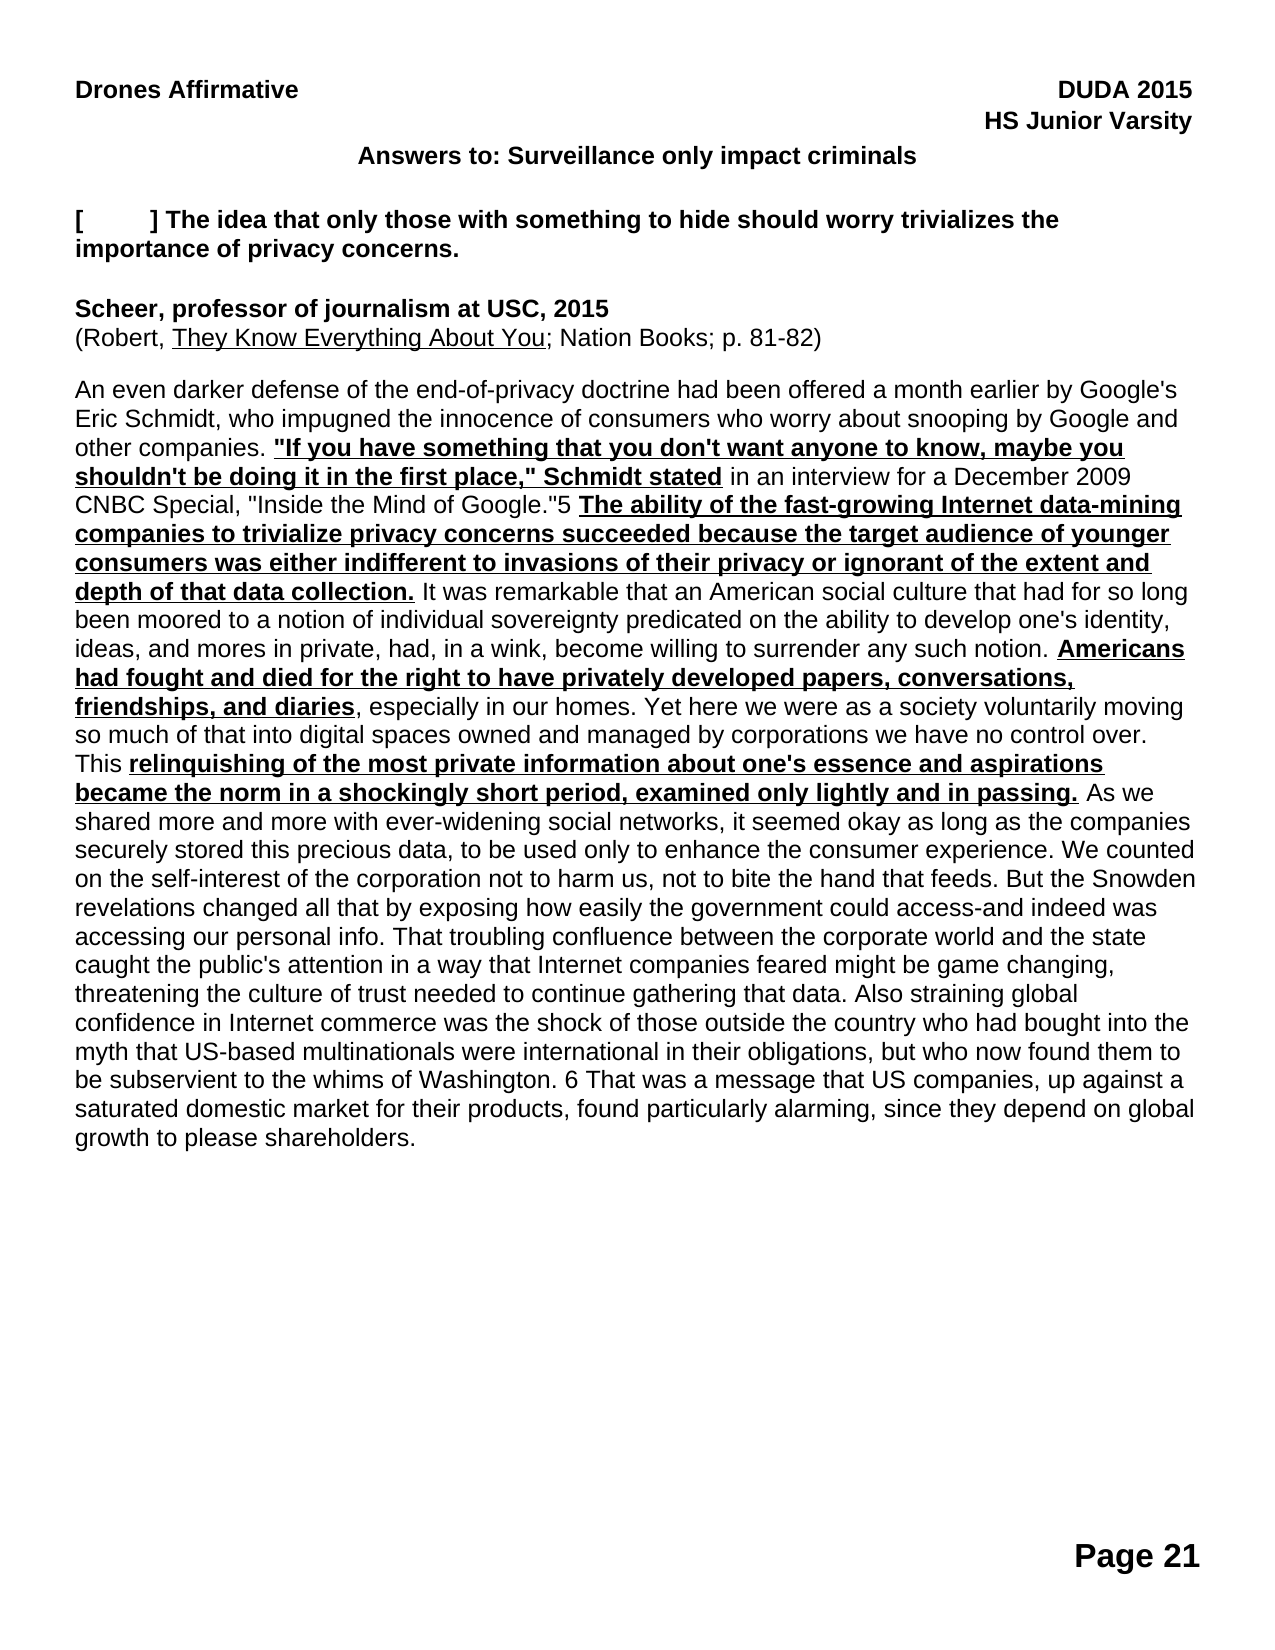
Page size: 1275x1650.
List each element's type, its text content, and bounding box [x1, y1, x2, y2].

text Scheer, professor of journalism at USC, 2015 [74, 294, 1200, 322]
text (Robert, They Know Everything About You; Nation Books; p. 81-82) [74, 322, 1200, 351]
subtitle [ ] The idea that only those with something to hide should worry trivializes the importance of privacy concerns. [75, 205, 1200, 263]
text An even darker defense of the end-of-privacy doctrine had been offered a month earlier by Google's Eric Schmidt, who impugned the innocence of consumers who worry about snooping by Google and other companies. "If you have something that you don't want anyone to know, maybe you shouldn't be doing it in the first place," Schmidt stated in an interview for a December 2009 CNBC Special, "Inside the Mind of Google."5 The ability of the fast-growing Internet data-mining companies to trivialize privacy concerns succeeded because the target audience of younger consumers was either indifferent to invasions of their privacy or ignorant of the extent and depth of that data collection. It was remarkable that an American social culture that had for so long been moored to a notion of individual sovereignty predicated on the ability to develop one's identity, ideas, and mores in private, had, in a wink, become willing to surrender any such notion. Americans had fought and died for the right to have privately developed papers, conversations, friendships, and diaries, especially in our homes. Yet here we were as a society voluntarily moving so much of that into digital spaces owned and managed by corporations we have no control over. This relinquishing of the most private information about one's essence and aspirations became the norm in a shockingly short period, examined only lightly and in passing. As we shared more and more with ever-widening social networks, it seemed okay as long as the companies securely stored this precious data, to be used only to enhance the consumer experience. We counted on the self-interest of the corporation not to harm us, not to bite the hand that feeds. But the Snowden revelations changed all that by exposing how easily the government could access-and indeed was accessing our personal info. That troubling confluence between the corporate world and the state caught the public's attention in a way that Internet companies feared might be game changing, threatening the culture of trust needed to continue gathering that data. Also straining global confidence in Internet commerce was the shock of those outside the country who had bought into the myth that US-based multinationals were international in their obligations, but who now found them to be subservient to the whims of Washington. 6 That was a message that US companies, up against a saturated domestic market for their products, found particularly alarming, since they depend on global growth to please shareholders. [74, 375, 1200, 1152]
subtitle Answers to: Surveillance only impact criminals [75, 141, 1200, 170]
